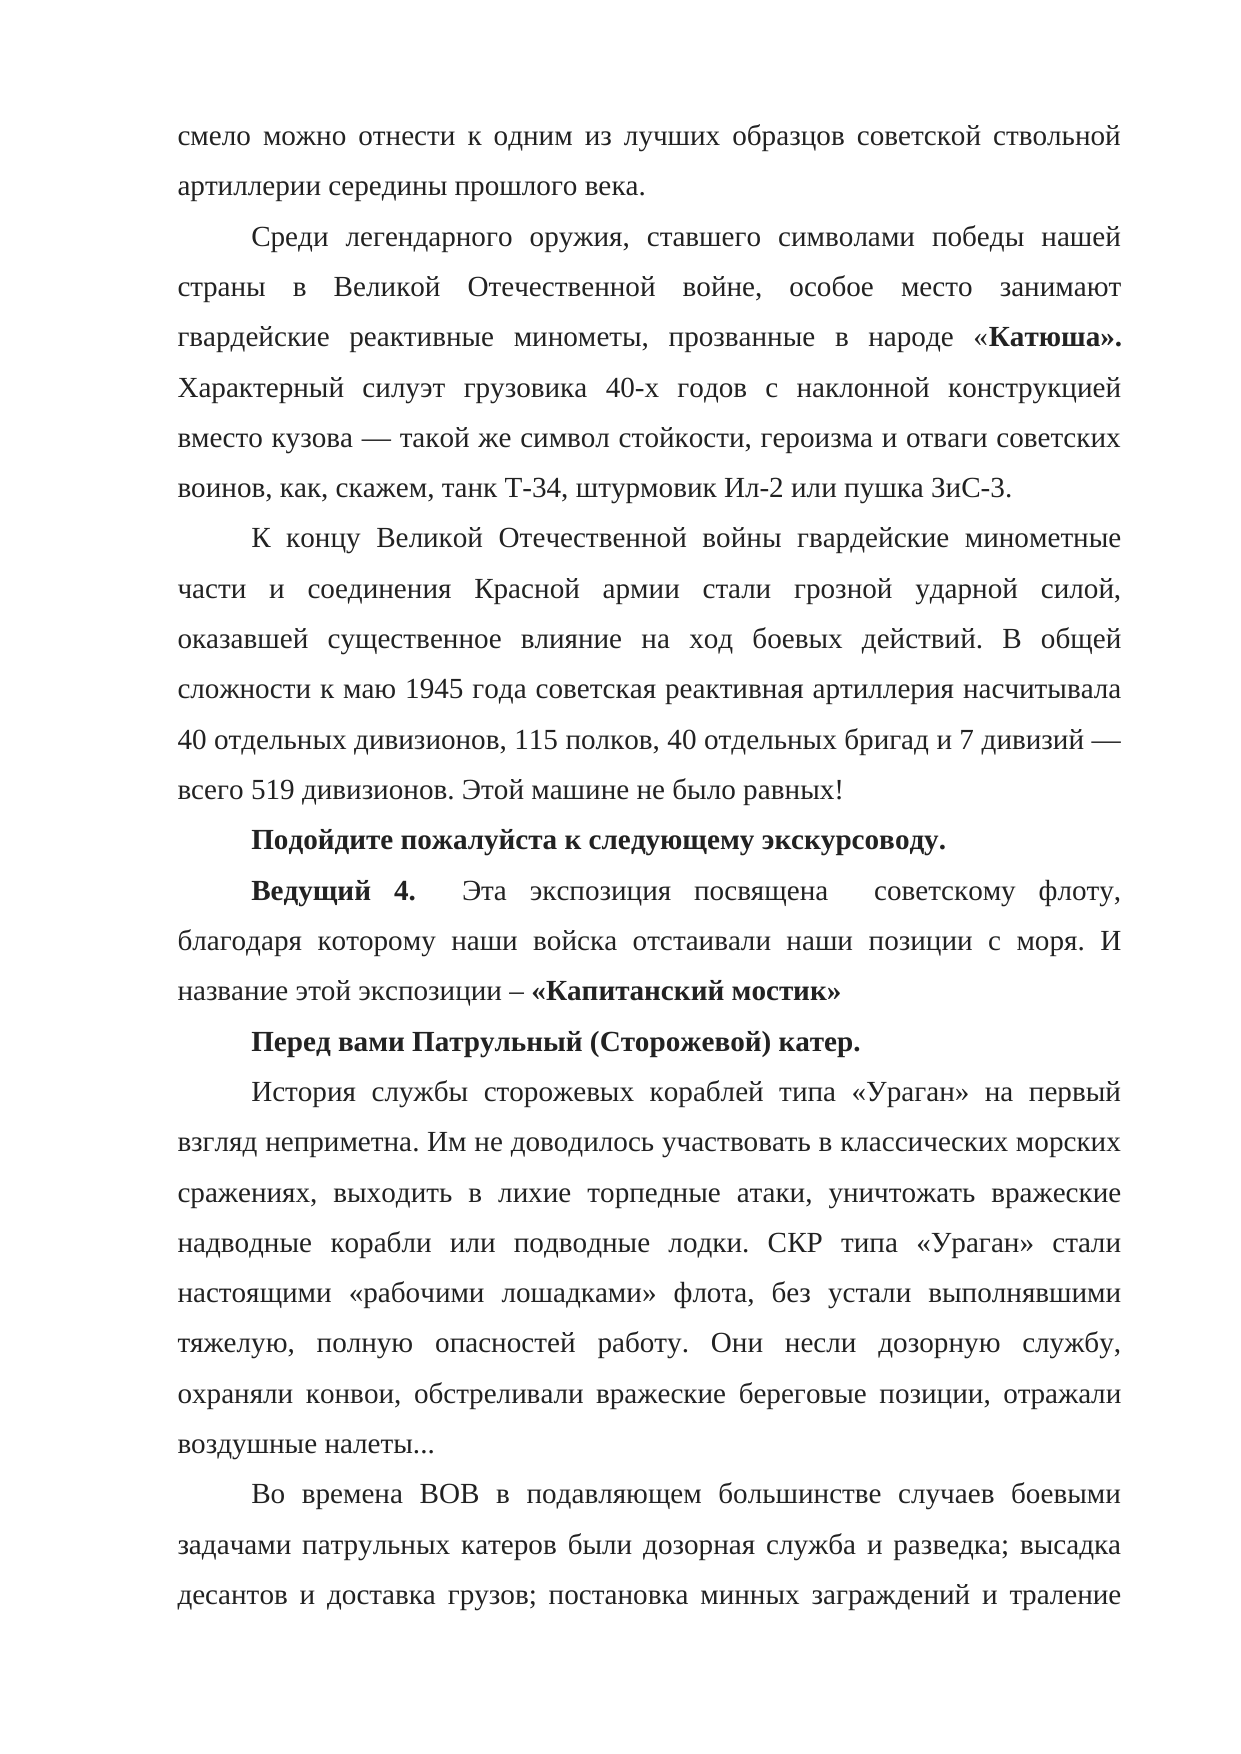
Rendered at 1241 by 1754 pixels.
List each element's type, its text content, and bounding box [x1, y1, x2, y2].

text Ведущий 4. Эта экспозиция посвящена советскому флоту, благодаря которому наши войска отстаивали наши позиции с моря. И название этой экспозиции – «Капитанский мостик» [177, 873, 1122, 1007]
text Среди легендарного оружия, ставшего символами победы нашей страны в Великой Отечественной войне, особое место занимают гвардейские реактивные минометы, прозванные в народе «Катюша». Характерный силуэт грузовика 40-х годов с наклонной конструкцией вместо кузова — такой же символ стойкости, героизма и отваги советских воинов, как, скажем, танк Т-34, штурмовик Ил-2 или пушка ЗиС-3. [177, 219, 1122, 504]
text История службы сторожевых кораблей типа «Ураган» на первый взгляд неприметна. Им не доводилось участвовать в классических морских сражениях, выходить в лихие торпедные атаки, уничтожать вражеские надводные корабли или подводные лодки. СКР типа «Ураган» стали настоящими «рабочими лошадками» флота, без устали выполнявшими тяжелую, полную опасностей работу. Они несли дозорную службу, охраняли конвои, обстреливали вражеские береговые позиции, отражали воздушные налеты... [177, 1074, 1122, 1460]
text Подойдите пожалуйста к следующему экскурсоводу. [177, 822, 1122, 856]
text Перед вами Патрульный (Сторожевой) катер. [177, 1024, 1122, 1057]
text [177, 1477, 1122, 1611]
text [177, 118, 1122, 202]
text К концу Великой Отечественной войны гвардейские минометные части и соединения Красной армии стали грозной ударной силой, оказавшей существенное влияние на ход боевых действий. В общей сложности к маю 1945 года советская реактивная артиллерия насчитывала 40 отдельных дивизионов, 115 полков, 40 отдельных бригад и 7 дивизий — всего 519 дивизионов. Этой машине не было равных! [177, 521, 1122, 806]
